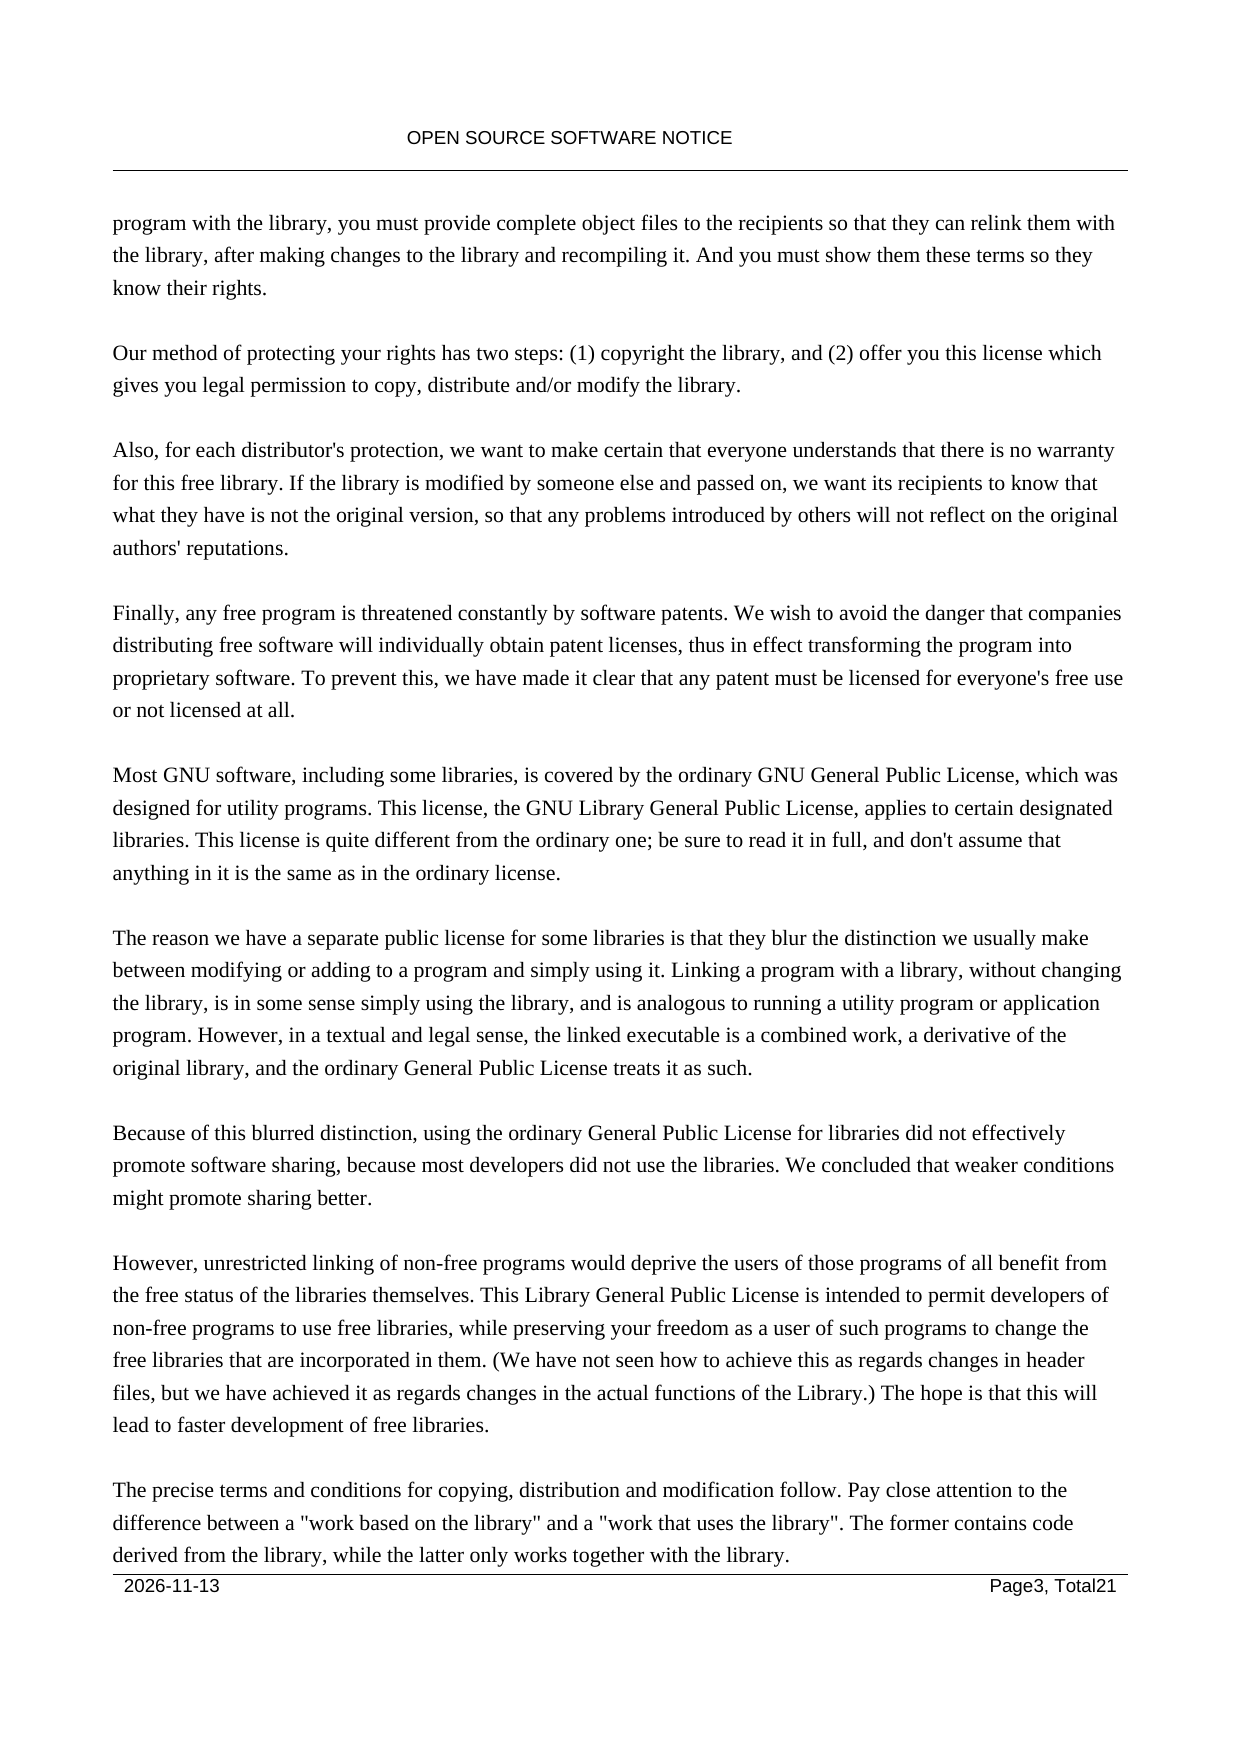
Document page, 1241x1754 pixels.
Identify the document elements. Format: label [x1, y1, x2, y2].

text [112, 206, 1128, 1571]
